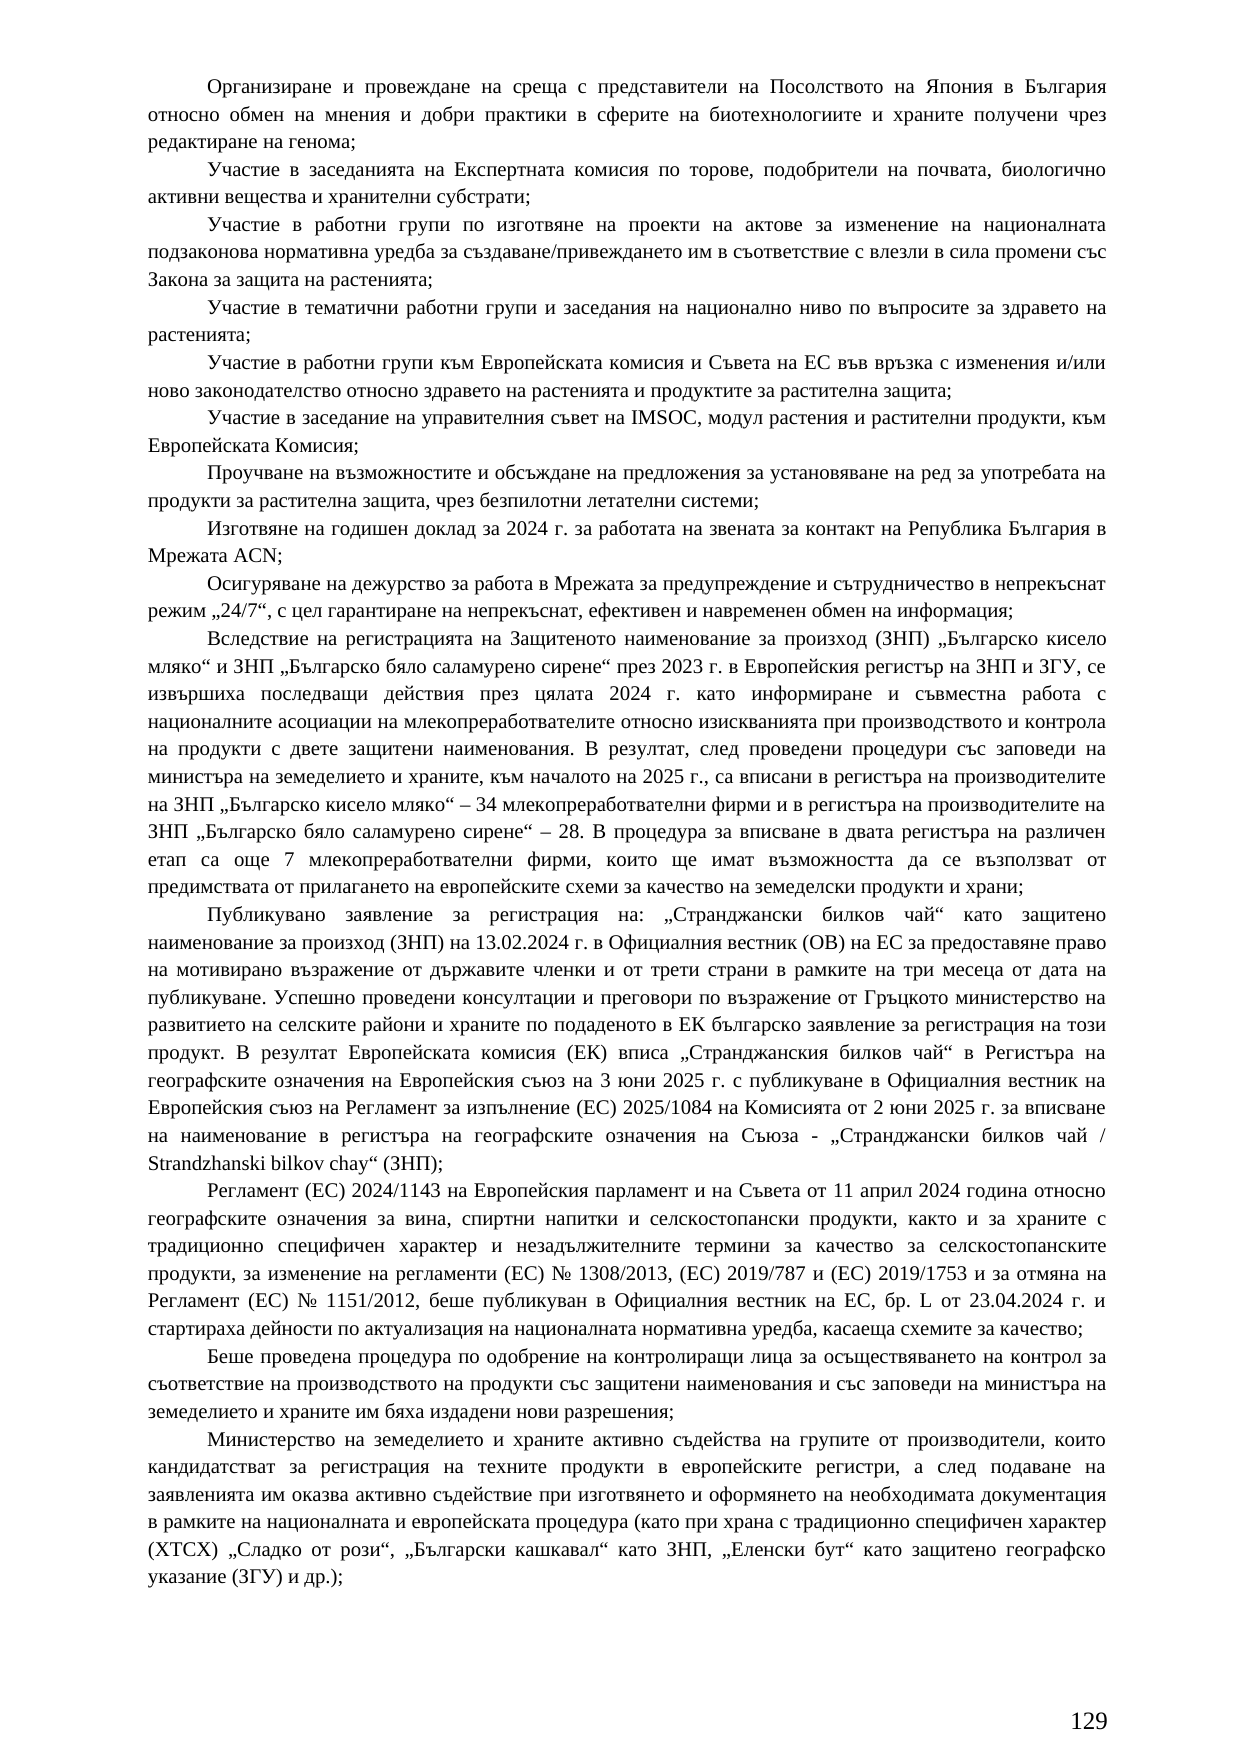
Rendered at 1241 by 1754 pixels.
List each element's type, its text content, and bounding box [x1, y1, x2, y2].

text Проучване на възможностите и обсъждане на предложения за установяване на ред за употребата на продукти за растителна защита, чрез безпилотни летателни системи; [148, 460, 1107, 512]
text Вследствие на регистрацията на Защитеното наименование за произход (ЗНП) „Българско кисело мляко“ и ЗНП „Българско бяло саламурено сирене“ през 2023 г. в Европейския регистър на ЗНП и ЗГУ, се извършиха последващи действия през цялата 2024 г. като информиране и съвместна работа с националните асоциации на млекопреработвателите относно изискванията при производството и контрола на продукти с двете защитени наименования. В резултат, след проведени процедури със заповеди на министъра на земеделието и храните, към началото на 2025 г., са вписани в регистъра на производителите на ЗНП „Българско кисело мляко“ – 34 млекопреработвателни фирми и в регистъра на производителите на ЗНП „Българско бяло саламурено сирене“ – 28. В процедура за вписване в двата регистъра на различен етап са още 7 млекопреработвателни фирми, които ще имат възможността да се възползват от предимствата от прилагането на европейските схеми за качество на земеделски продукти и храни; [148, 626, 1107, 898]
text Участие в заседанията на Експертната комисия по торове, подобрители на почвата, биологично активни вещества и хранителни субстрати; [148, 157, 1107, 208]
text Осигуряване на дежурство за работа в Мрежата за предупреждение и сътрудничество в непрекъснат режим „24/7“, с цел гарантиране на непрекъснат, ефективен и навременен обмен на информация; [148, 571, 1107, 622]
text Публикувано заявление за регистрация на: „Странджански билков чай“ като защитено наименование за произход (ЗНП) на 13.02.2024 г. в Официалния вестник (ОВ) на ЕС за предоставяне право на мотивирано възражение от държавите членки и от трети страни в рамките на три месеца от дата на публикуване. Успешно проведени консултации и преговори по възражение от Гръцкото министерство на развитието на селските райони и храните по подаденото в ЕК българско заявление за регистрация на този продукт. В резултат Европейската комисия (ЕК) вписа „Странджанския билков чай“ в Регистъра на географските означения на Европейския съюз на 3 юни 2025 г. с публикуване в Официалния вестник на Европейския съюз на Регламент за изпълнение (ЕС) 2025/1084 на Комисията от 2 юни 2025 г. за вписване на наименование в регистъра на географските означения на Съюза - „Странджански билков чай / Strandzhanski bilkov chay“ (ЗНП); [148, 902, 1107, 1174]
text Участие в тематични работни групи и заседания на национално ниво по въпросите за здравето на растенията; [148, 295, 1107, 346]
text Участие в работни групи по изготвяне на проекти на актове за изменение на националната подзаконова нормативна уредба за създаване/привеждането им в съответствие с влезли в сила промени със Закона за защита на растенията; [148, 212, 1107, 291]
text Участие в работни групи към Европейската комисия и Съвета на ЕС във връзка с изменения и/или ново законодателство относно здравето на растенията и продуктите за растителна защита; [148, 350, 1107, 402]
text Организиране и провеждане на среща с представители на Посолството на Япония в България относно обмен на мнения и добри практики в сферите на биотехнологиите и храните получени чрез редактиране на генома; [148, 74, 1107, 153]
text Беше проведена процедура по одобрение на контролиращи лица за осъществяването на контрол за съответствие на производството на продукти със защитени наименования и със заповеди на министъра на земеделието и храните им бяха издадени нови разрешения; [148, 1344, 1107, 1423]
text Изготвяне на годишен доклад за 2024 г. за работата на звената за контакт на Република България в Мрежата ACN; [148, 516, 1107, 567]
text Участие в заседание на управителния съвет на IMSOC, модул растения и растителни продукти, към Европейската Комисия; [148, 405, 1107, 457]
text Регламент (ЕС) 2024/1143 на Европейския парламент и на Съвета от 11 април 2024 година относно географските означения за вина, спиртни напитки и селскостопански продукти, както и за храните с традиционно специфичен характер и незадължителните термини за качество за селскостопанските продукти, за изменение на регламенти (ЕС) № 1308/2013, (ЕС) 2019/787 и (ЕС) 2019/1753 и за отмяна на Регламент (ЕС) № 1151/2012, беше публикуван в Официалния вестник на ЕС, бр. L от 23.04.2024 г. и стартираха дейности по актуализация на националната нормативна уредба, касаеща схемите за качество; [148, 1178, 1107, 1340]
text Министерство на земеделието и храните активно съдейства на групите от производители, които кандидатстват за регистрация на техните продукти в европейските регистри, а след подаване на заявленията им оказва активно съдействие при изготвянето и оформянето на необходимата документация в рамките на националната и европейската процедура (като при храна с традиционно специфичен характер (ХТСХ) „Сладко от рози“, „Български кашкавал“ като ЗНП, „Еленски бут“ като защитено географско указание (ЗГУ) и др.); [148, 1426, 1107, 1588]
